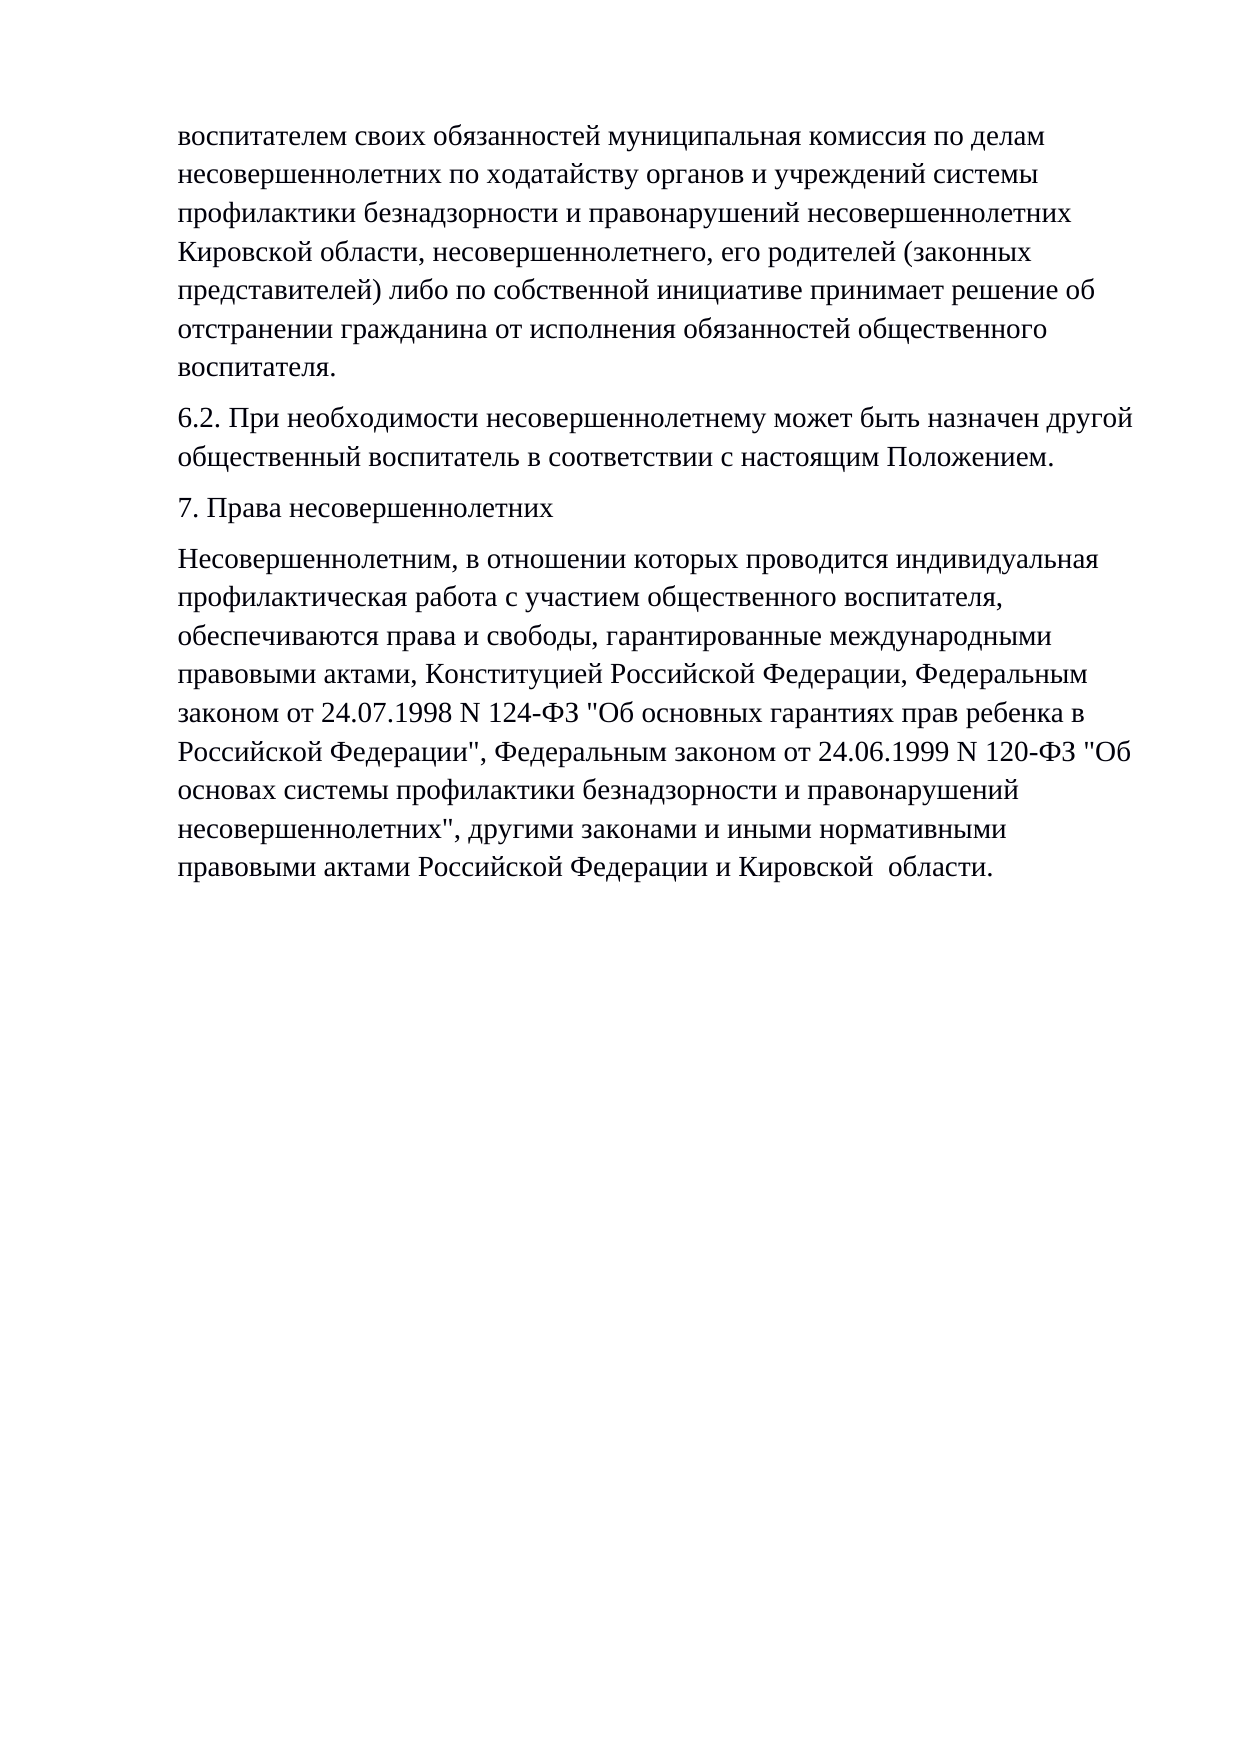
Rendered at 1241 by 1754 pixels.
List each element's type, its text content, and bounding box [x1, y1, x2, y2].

text Несовершеннолетним, в отношении которых проводится индивидуальная профилактическая работа с участием общественного воспитателя, обеспечиваются права и свободы, гарантированные международными правовыми актами, Конституцией Российской Федерации, Федеральным законом от 24.07.1998 N 124-ФЗ "Об основных гарантиях прав ребенка в Российской Федерации", Федеральным законом от 24.06.1999 N 120-ФЗ "Об основах системы профилактики безнадзорности и правонарушений несовершеннолетних", другими законами и иными нормативными правовыми актами Российской Федерации и Кировской области. [177, 541, 1152, 883]
text 6.2. При необходимости несовершеннолетнему может быть назначен другой общественный воспитатель в соответствии с настоящим Положением. [177, 400, 1152, 472]
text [177, 118, 1152, 383]
text 7. Права несовершеннолетних [177, 490, 1152, 523]
